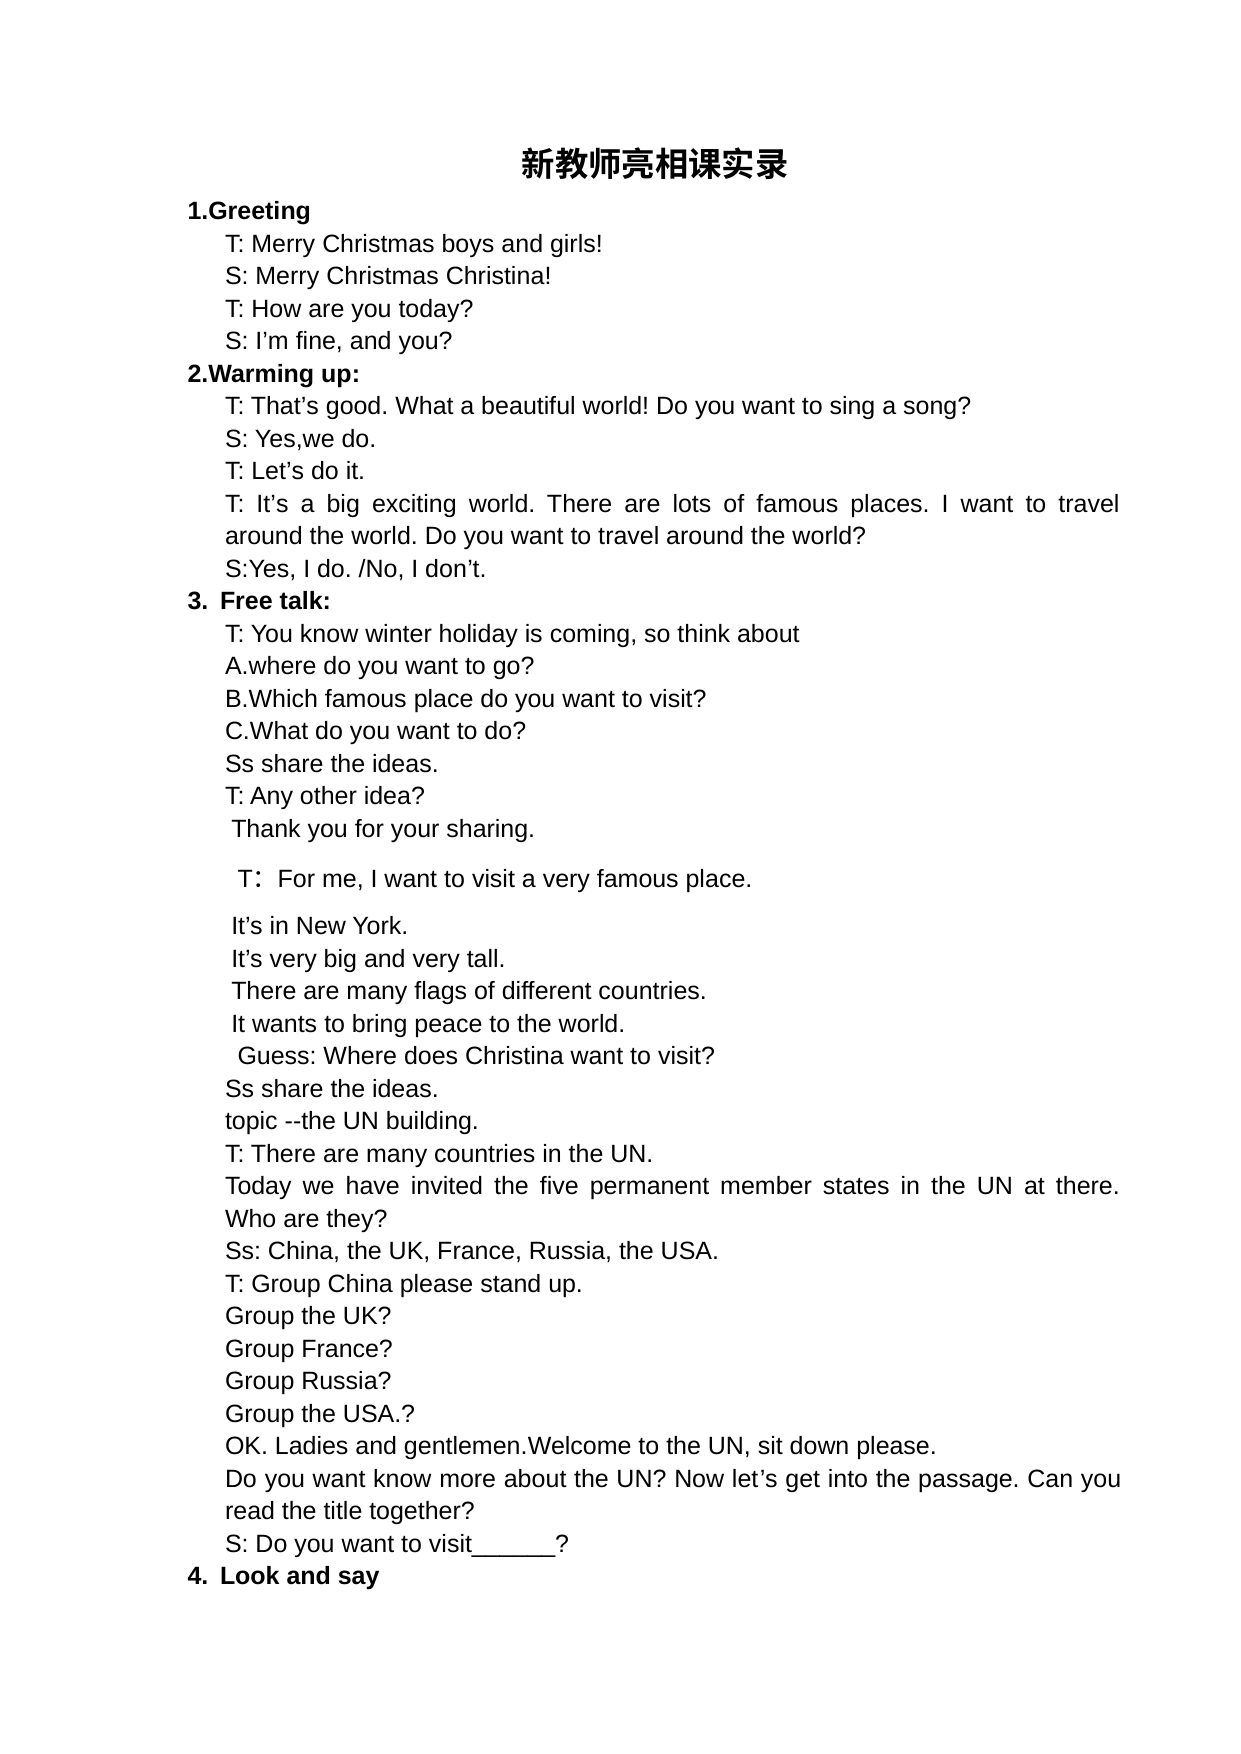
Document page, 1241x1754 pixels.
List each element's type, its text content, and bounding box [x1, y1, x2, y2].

list B.Which famous place do you want to visit? [225, 682, 1122, 714]
list S: Do you want to visit______? [225, 1527, 1122, 1559]
text 1.Greeting [187, 194, 1122, 227]
list Look and say [187, 1559, 1122, 1592]
list S: Yes,we do. [225, 422, 1122, 454]
list Ss share the ideas. [225, 1072, 1122, 1104]
list T: Group China please stand up. [225, 1267, 1122, 1299]
list T: Let’s do it. [225, 454, 1122, 487]
list T：For me, I want to visit a very famous place. [187, 844, 1122, 909]
list S:Yes, I do. /No, I don’t. [225, 552, 1122, 584]
list OK. Ladies and gentlemen.Welcome to the UN, sit down please. [225, 1429, 1122, 1462]
list T: How are you today? [225, 292, 1122, 324]
list Do you want know more about the UN? Now let’s get into the passage. Can you read the title together? [225, 1462, 1122, 1527]
list topic --the UN building. [225, 1104, 1122, 1137]
list Guess: Where does Christina want to visit? [187, 1039, 1122, 1072]
list Today we have invited the five permanent member states in the UN at there. Who are they? [225, 1169, 1122, 1234]
list A.where do you want to go? [225, 649, 1122, 682]
list Thank you for your sharing. [187, 812, 1122, 844]
list It’s in New York. [187, 909, 1122, 942]
list T: You know winter holiday is coming, so think about [225, 617, 1122, 649]
list Free talk: [187, 584, 1122, 617]
list It wants to bring peace to the world. [187, 1007, 1122, 1039]
list Ss share the ideas. [225, 747, 1122, 779]
list T: Any other idea? [225, 779, 1122, 812]
list Group France? [225, 1332, 1122, 1364]
list Group the UK? [225, 1299, 1122, 1332]
list There are many flags of different countries. [187, 974, 1122, 1007]
list S: Merry Christmas Christina! [225, 259, 1122, 292]
list 2.Warming up: [187, 357, 1122, 389]
list S: I’m fine, and you? [225, 324, 1122, 357]
list It’s very big and very tall. [187, 942, 1122, 974]
list Ss: China, the UK, France, Russia, the USA. [225, 1234, 1122, 1267]
list T: Merry Christmas boys and girls! [225, 227, 1122, 259]
list T: That’s good. What a beautiful world! Do you want to sing a song? [225, 389, 1122, 422]
list Group the USA.? [225, 1397, 1122, 1429]
list T: It’s a big exciting world. There are lots of famous places. I want to travel around the world. Do you want to travel around the world? [225, 487, 1122, 552]
list Group Russia? [225, 1364, 1122, 1397]
list C.What do you want to do? [225, 714, 1122, 747]
text 新教师亮相课实录 [187, 129, 1122, 194]
list T: There are many countries in the UN. [225, 1137, 1122, 1169]
